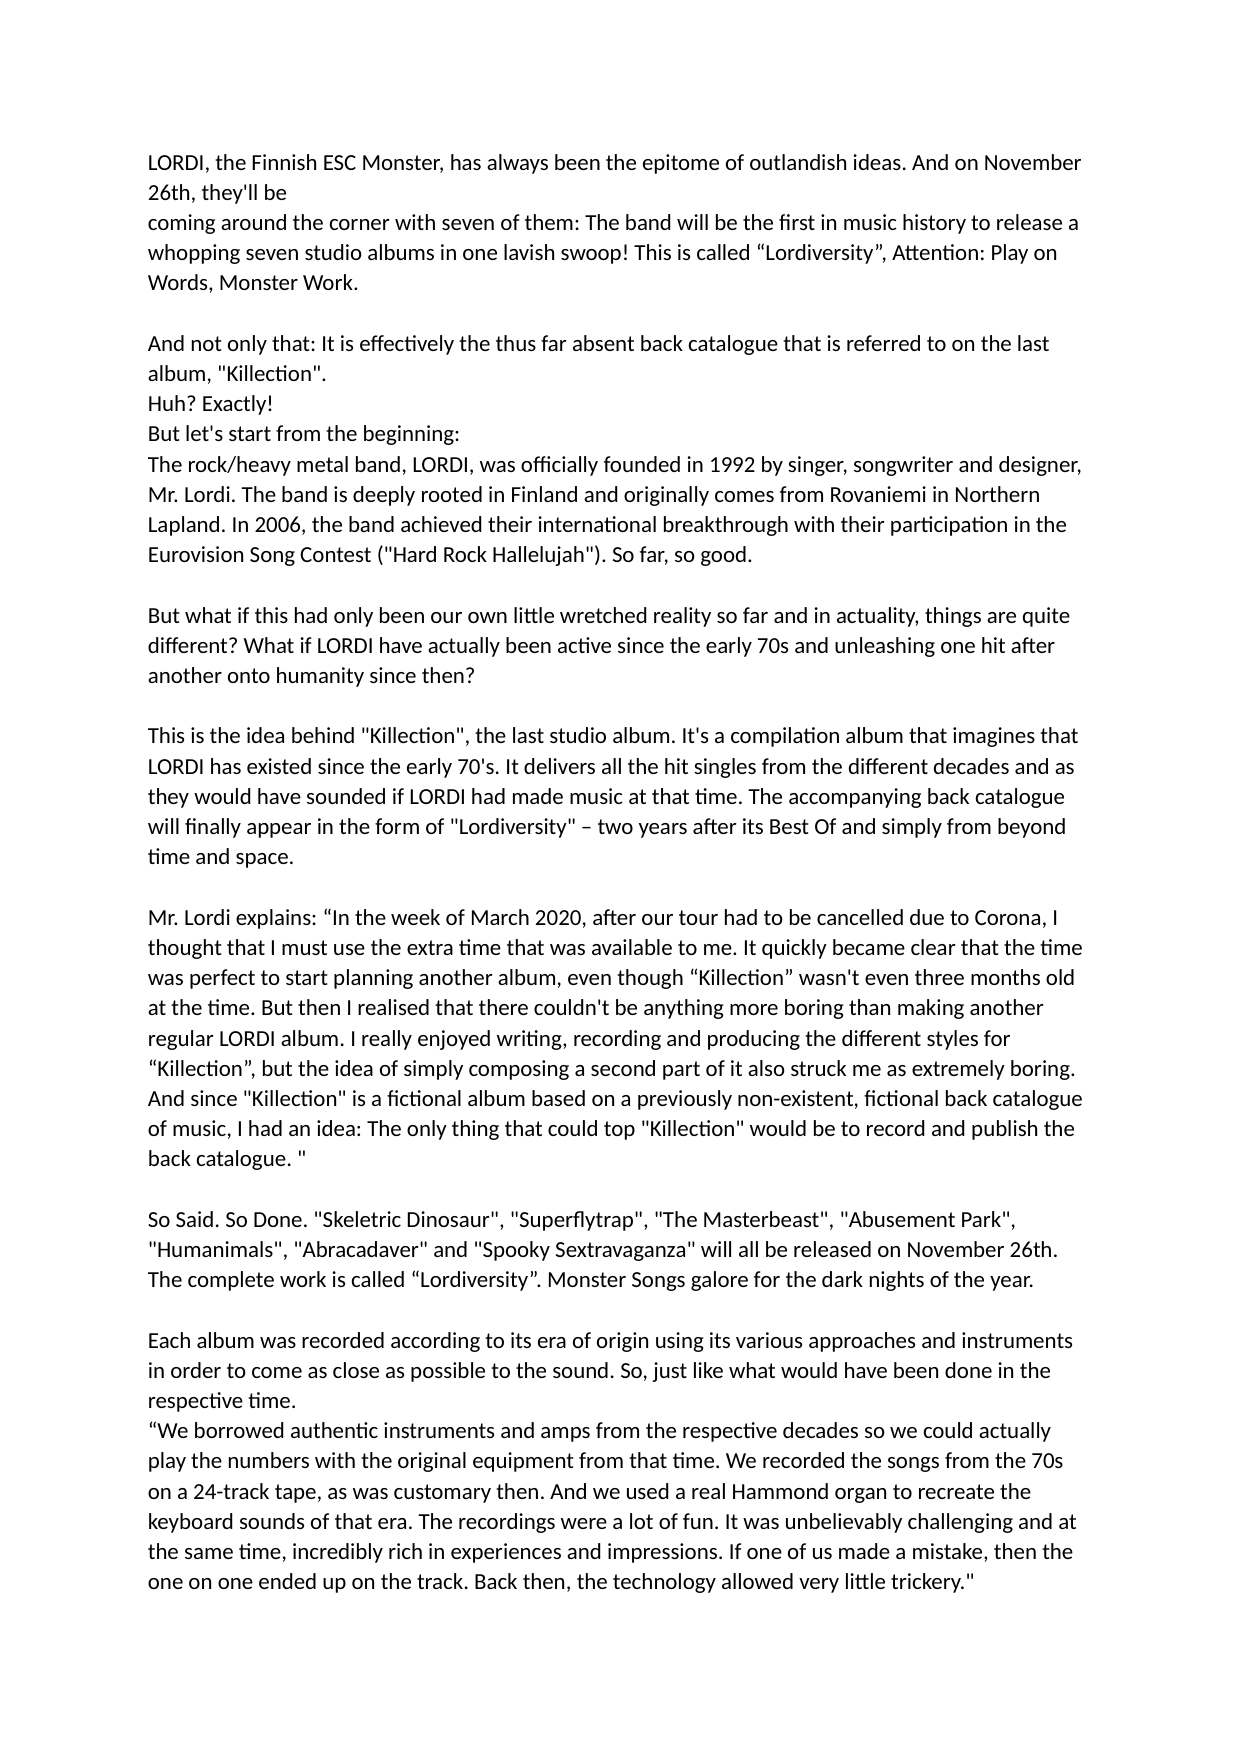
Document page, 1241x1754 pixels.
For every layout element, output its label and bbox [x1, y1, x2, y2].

text [148, 148, 1093, 1595]
